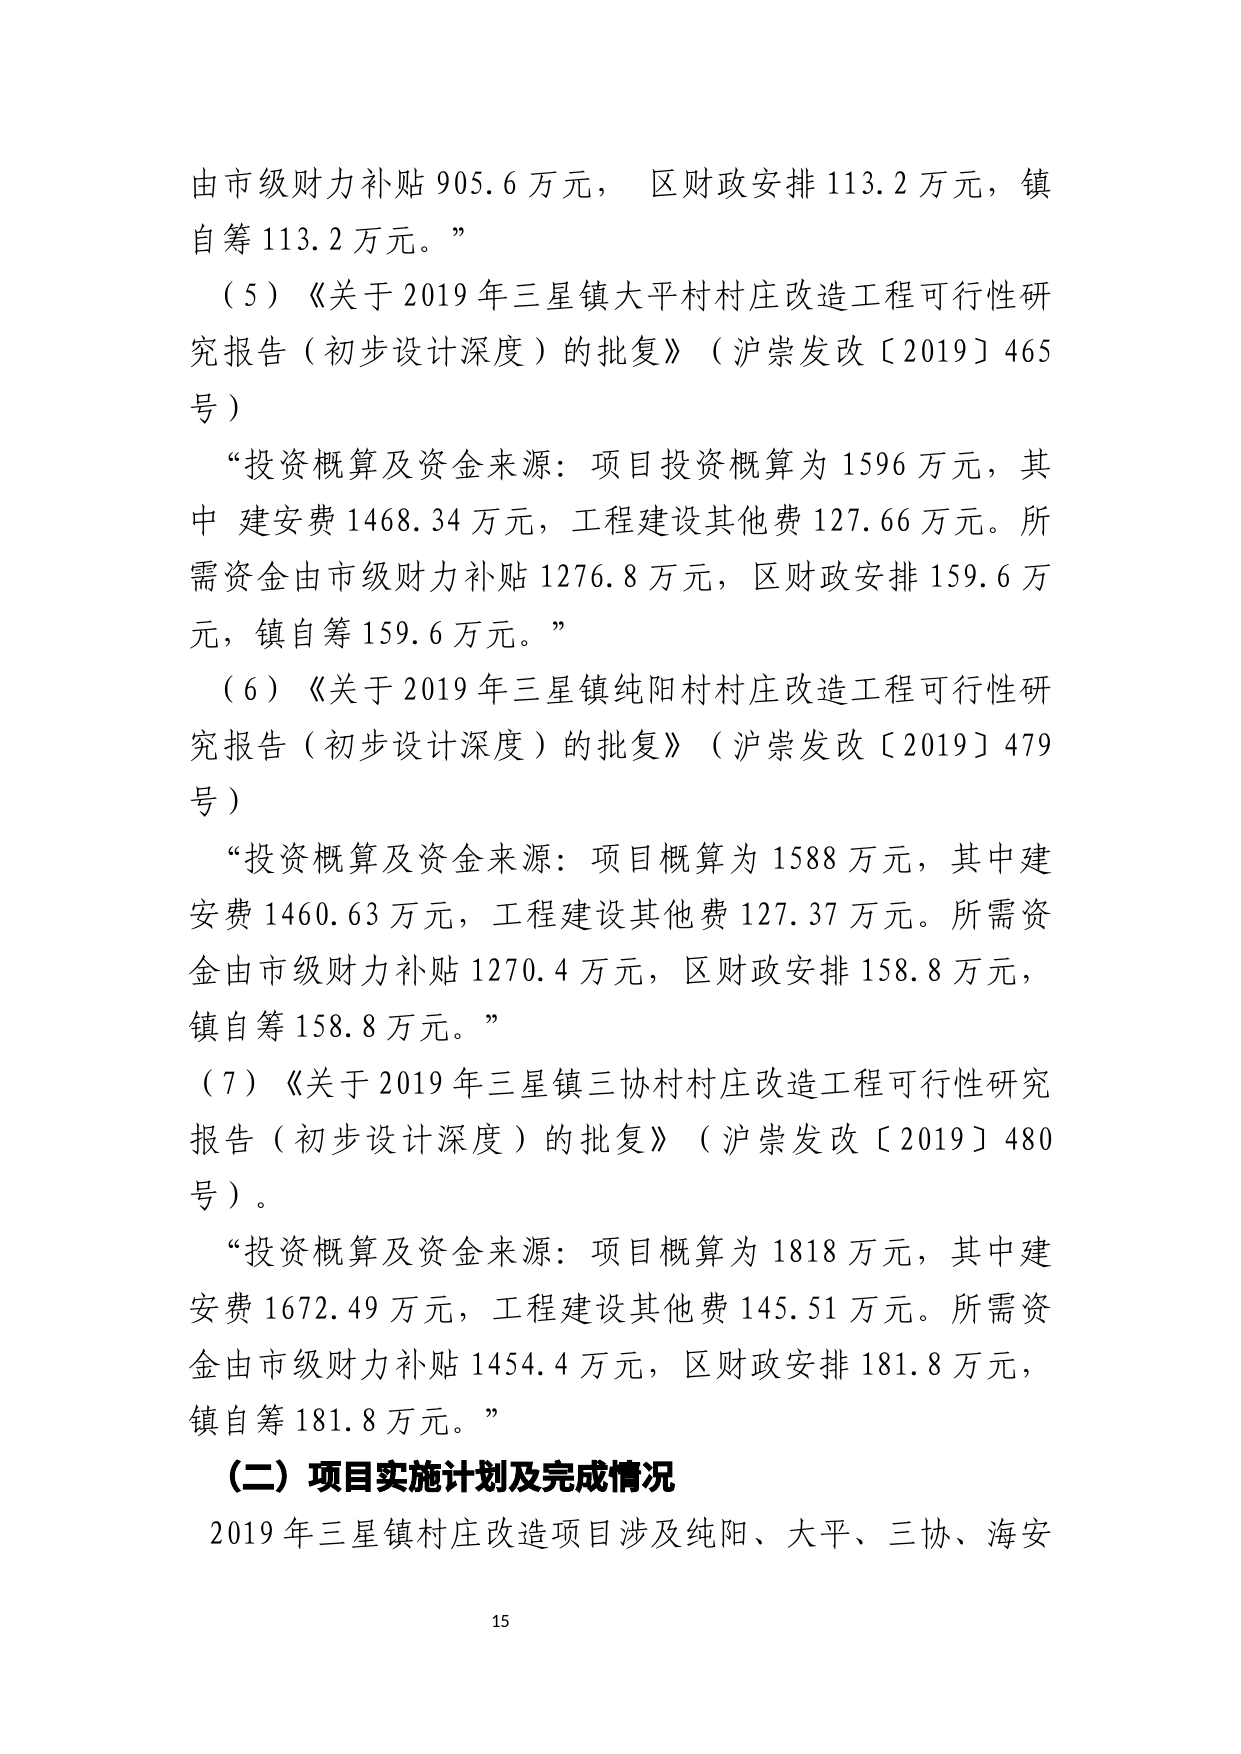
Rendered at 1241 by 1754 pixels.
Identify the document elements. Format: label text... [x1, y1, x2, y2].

list 《关于2019年三星镇三协村村庄改造工程可行性研究报告（初步设计深度）的批复》（沪崇发改〔2019〕480号）。 [187, 1050, 1053, 1219]
text “投资概算及资金来源：项目投资概算为1596万元，其中 建安费1468.34万元，工程建设其他费127.66万元。所需资金由市级财力补贴1276.8万元，区财政安排159.6万元，镇自筹159.6万元。” [187, 431, 1053, 656]
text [187, 1500, 1053, 1556]
text “投资概算及资金来源：项目概算为1818万元，其中建安费1672.49万元，工程建设其他费145.51万元。所需资金由市级财力补贴1454.4万元，区财政安排181.8万元，镇自筹181.8万元。” [187, 1219, 1053, 1444]
text （5）《关于2019年三星镇大平村村庄改造工程可行性研究报告（初步设计深度）的批复》（沪崇发改〔2019〕465号） [187, 262, 1053, 431]
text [187, 150, 1053, 262]
text “投资概算及资金来源：项目概算为1588万元，其中建安费1460.63万元，工程建设其他费127.37万元。所需资金由市级财力补贴1270.4万元，区财政安排158.8万元，镇自筹158.8万元。” [187, 825, 1053, 1050]
text （6）《关于2019年三星镇纯阳村村庄改造工程可行性研究报告（初步设计深度）的批复》（沪崇发改〔2019〕479号） [187, 656, 1053, 825]
subtitle （二）项目实施计划及完成情况 [187, 1444, 1053, 1500]
